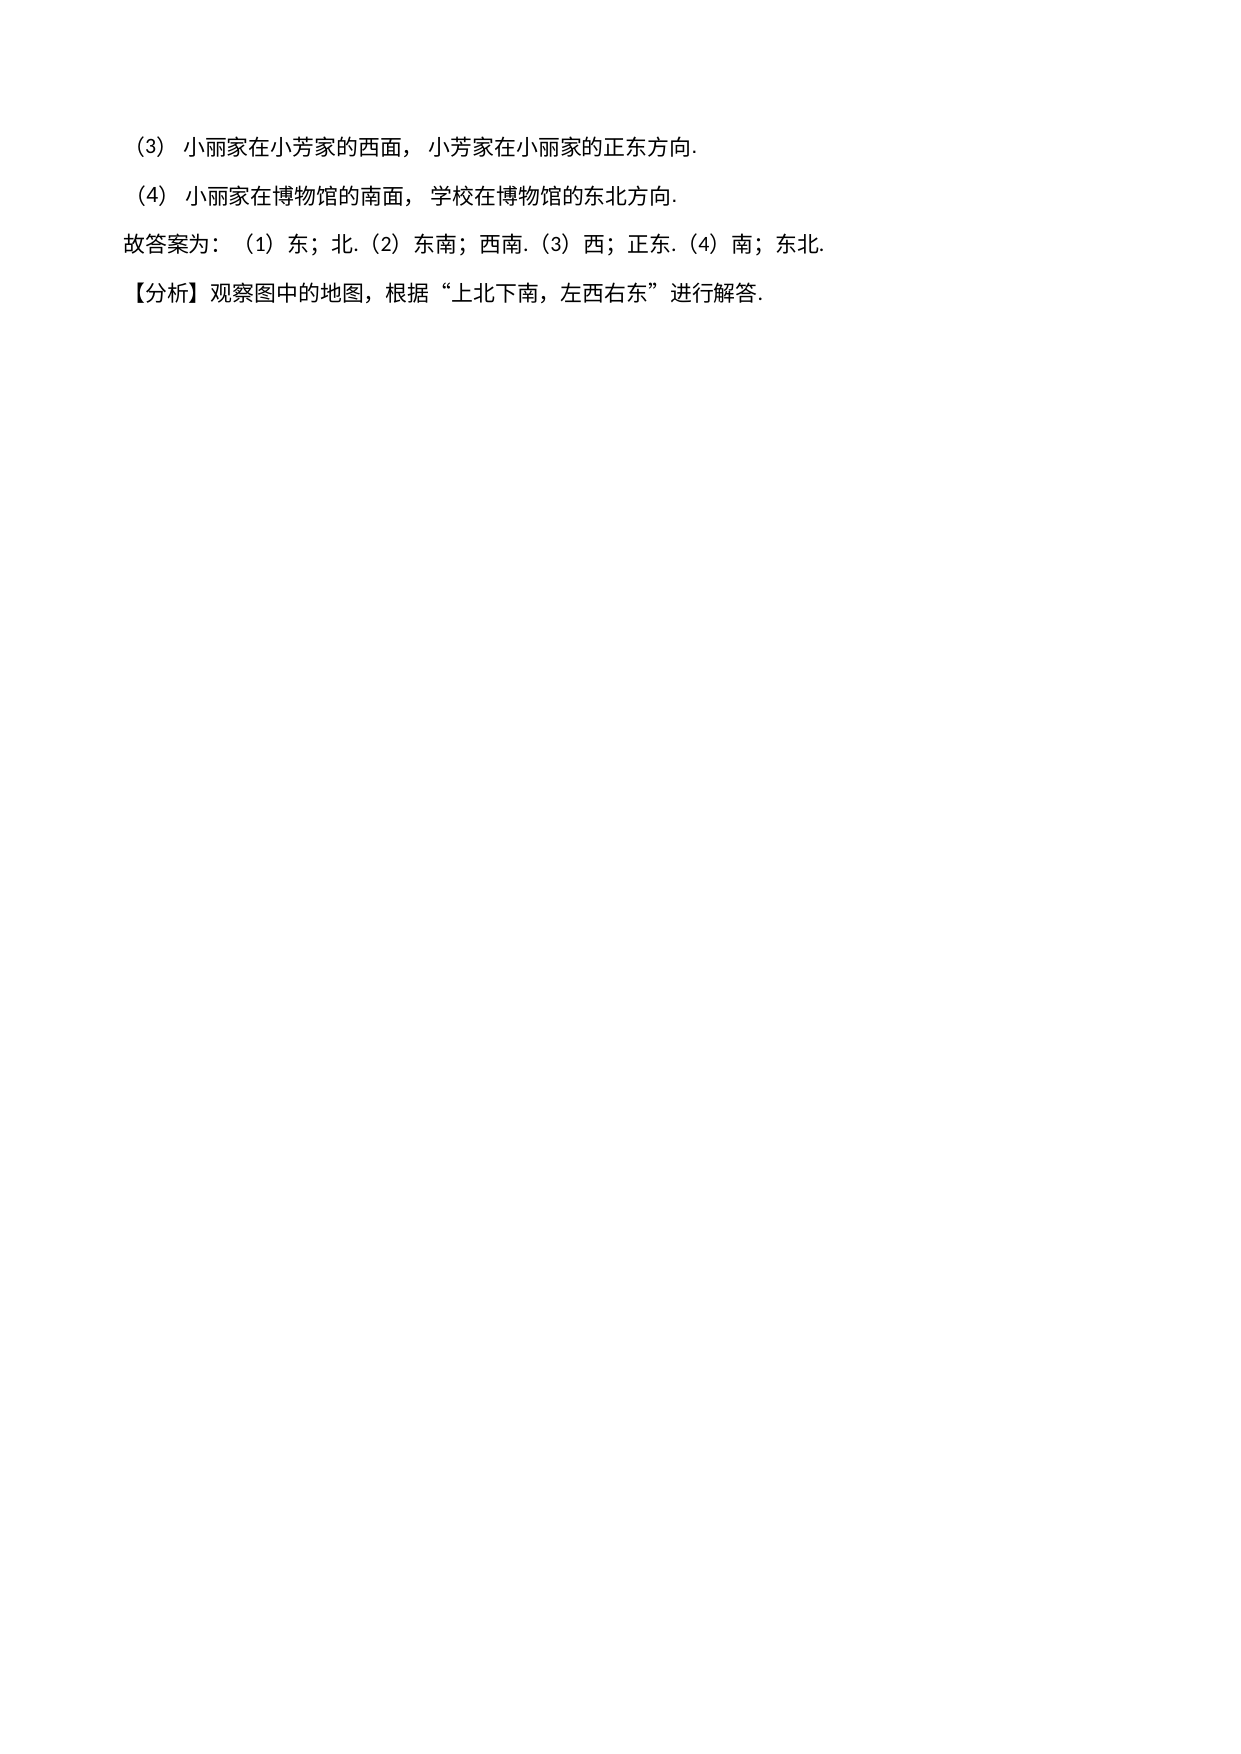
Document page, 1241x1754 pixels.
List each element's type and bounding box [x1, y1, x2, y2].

text [118, 129, 1122, 308]
